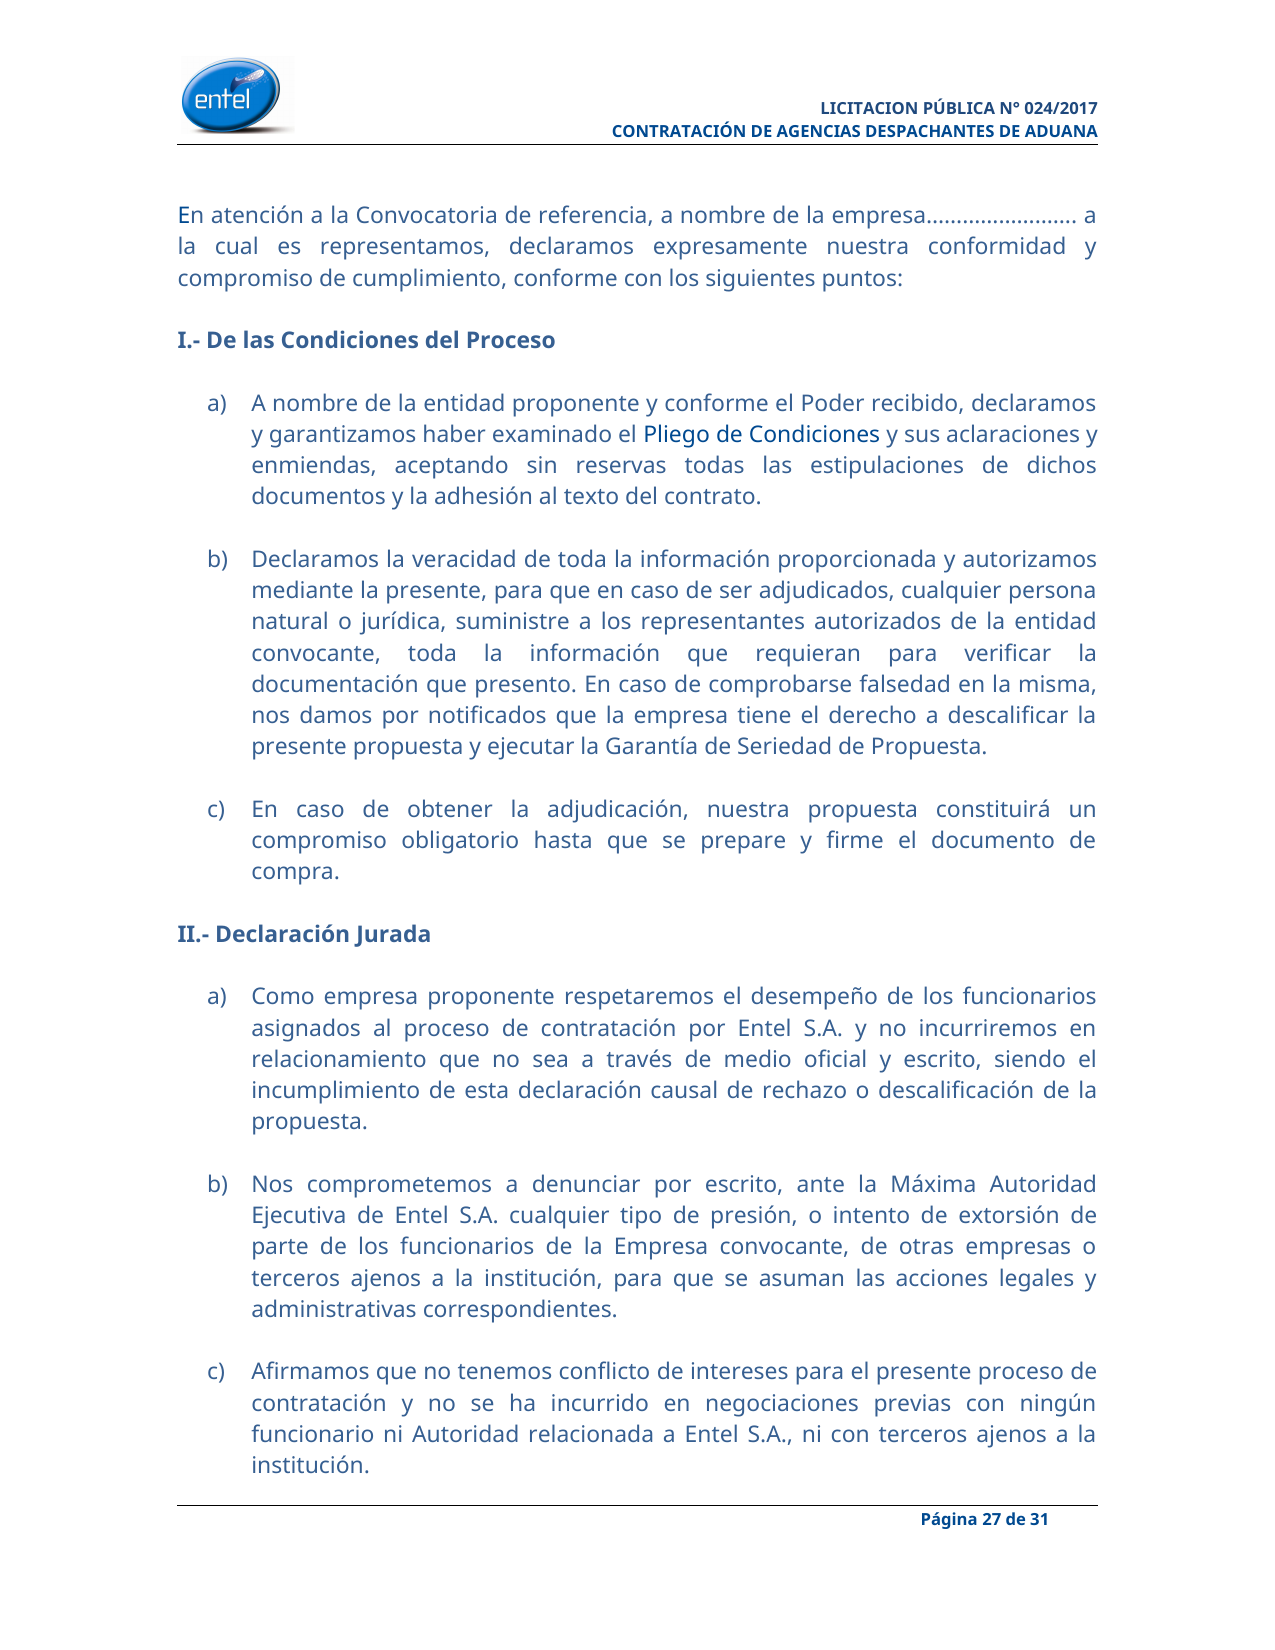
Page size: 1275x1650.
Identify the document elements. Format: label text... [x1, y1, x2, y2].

list Afirmamos que no tenemos conflicto de intereses para el presente proceso de contratación y no se ha incurrido en negociaciones previas con ningún funcionario ni Autoridad relacionada a Entel S.A., ni con terceros ajenos a la institución. [207, 1355, 1098, 1480]
list En caso de obtener la adjudicación, nuestra propuesta constituirá un compromiso obligatorio hasta que se prepare y firme el documento de compra. [207, 793, 1098, 887]
text I.- De las Condiciones del Proceso [177, 324, 1098, 355]
list Como empresa proponente respetaremos el desempeño de los funcionarios asignados al proceso de contratación por Entel S.A. y no incurriremos en relacionamiento que no sea a través de medio oficial y escrito, siendo el incumplimiento de esta declaración causal de rechazo o descalificación de la propuesta. [207, 980, 1098, 1137]
text II.- Declaración Jurada [177, 918, 1098, 949]
text En atención a la Convocatoria de referencia, a nombre de la empresa……………………. a la cual es representamos, declaramos expresamente nuestra conformidad y compromiso de cumplimiento, conforme con los siguientes puntos: [177, 199, 1098, 293]
list Declaramos la veracidad de toda la información proporcionada y autorizamos mediante la presente, para que en caso de ser adjudicados, cualquier persona natural o jurídica, suministre a los representantes autorizados de la entidad convocante, toda la información que requieran para verificar la documentación que presento. En caso de comprobarse falsedad en la misma, nos damos por notificados que la empresa tiene el derecho a descalificar la presente propuesta y ejecutar la Garantía de Seriedad de Propuesta. [207, 543, 1098, 762]
list A nombre de la entidad proponente y conforme el Poder recibido, declaramos y garantizamos haber examinado el Pliego de Condiciones y sus aclaraciones y enmiendas, aceptando sin reservas todas las estipulaciones de dichos documentos y la adhesión al texto del contrato. [207, 387, 1098, 512]
picture [181, 56, 295, 134]
list Nos comprometemos a denunciar por escrito, ante la Máxima Autoridad Ejecutiva de Entel S.A. cualquier tipo de presión, o intento de extorsión de parte de los funcionarios de la Empresa convocante, de otras empresas o terceros ajenos a la institución, para que se asuman las acciones legales y administrativas correspondientes. [207, 1168, 1098, 1324]
